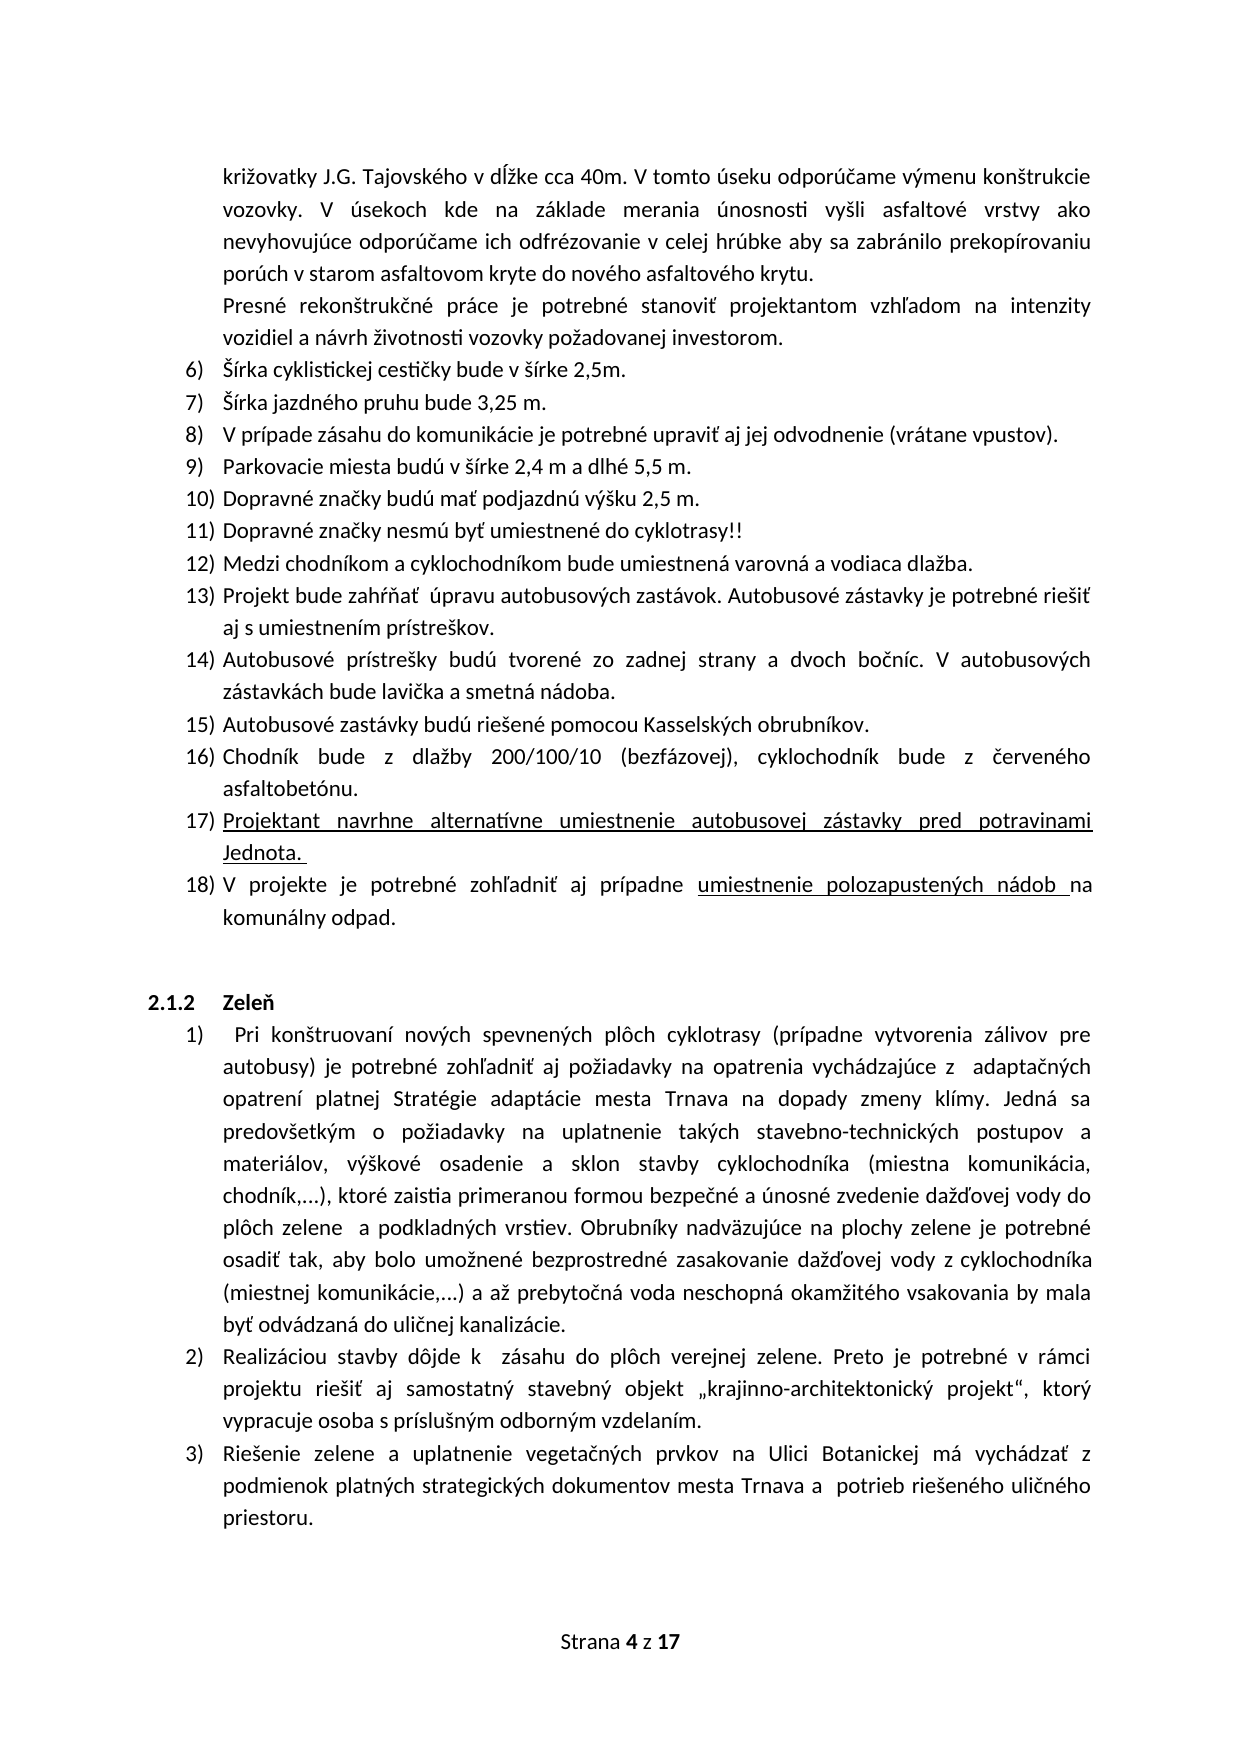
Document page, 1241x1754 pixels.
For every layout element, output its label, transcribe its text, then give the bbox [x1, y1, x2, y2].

list Medzi chodníkom a cyklochodníkom bude umiestnená varovná a vodiaca dlažba. [185, 549, 1092, 577]
list Pri konštruovaní nových spevnených plôch cyklotrasy (prípadne vytvorenia zálivov pre autobusy) je potrebné zohľadniť aj požiadavky na opatrenia vychádzajúce z adaptačných opatrení platnej Stratégie adaptácie mesta Trnava na dopady zmeny klímy. Jedná sa predovšetkým o požiadavky na uplatnenie takých stavebno-technických postupov a materiálov, výškové osadenie a sklon stavby cyklochodníka (miestna komunikácia, chodník,...), ktoré zaistia primeranou formou bezpečné a únosné zvedenie dažďovej vody do plôch zelene a podkladných vrstiev. Obrubníky nadväzujúce na plochy zelene je potrebné osadiť tak, aby bolo umožnené bezprostredné zasakovanie dažďovej vody z cyklochodníka (miestnej komunikácie,...) a až prebytočná voda neschopná okamžitého vsakovania by mala byť odvádzaná do uličnej kanalizácie. [185, 1020, 1092, 1338]
list Projektant navrhne alternatívne umiestnenie autobusovej zástavky pred potravinami Jednota. [185, 806, 1092, 866]
list Šírka cyklistickej cestičky bude v šírke 2,5m. [185, 356, 1092, 384]
list V prípade zásahu do komunikácie je potrebné upraviť aj jej odvodnenie (vrátane vpustov). [185, 420, 1092, 448]
list Presné rekonštrukčné práce je potrebné stanoviť projektantom vzhľadom na intenzity vozidiel a návrh životnosti vozovky požadovanej investorom. [223, 291, 1092, 351]
list Autobusové zastávky budú riešené pomocou Kasselských obrubníkov. [185, 710, 1092, 738]
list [223, 162, 1092, 287]
list Dopravné značky budú mať podjazdnú výšku 2,5 m. [185, 484, 1092, 512]
list Šírka jazdného pruhu bude 3,25 m. [185, 388, 1092, 416]
list Riešenie zelene a uplatnenie vegetačných prvkov na Ulici Botanickej má vychádzať z podmienok platných strategických dokumentov mesta Trnava a potrieb riešeného uličného priestoru. [185, 1439, 1092, 1531]
subtitle Zeleň [148, 988, 1092, 1016]
list Chodník bude z dlažby 200/100/10 (bezfázovej), cyklochodník bude z červeného asfaltobetónu. [185, 742, 1092, 802]
list Projekt bude zahŕňať úpravu autobusových zastávok. Autobusové zástavky je potrebné riešiť aj s umiestnením prístreškov. [185, 581, 1092, 641]
list Parkovacie miesta budú v šírke 2,4 m a dlhé 5,5 m. [185, 452, 1092, 480]
list Autobusové prístrešky budú tvorené zo zadnej strany a dvoch bočníc. V autobusových zástavkách bude lavička a smetná nádoba. [185, 645, 1092, 706]
list Dopravné značky nesmú byť umiestnené do cyklotrasy!! [185, 517, 1092, 544]
list Realizáciou stavby dôjde k zásahu do plôch verejnej zelene. Preto je potrebné v rámci projektu riešiť aj samostatný stavebný objekt „krajinno-architektonický projekt“, ktorý vypracuje osoba s príslušným odborným vzdelaním. [185, 1342, 1092, 1434]
list V projekte je potrebné zohľadniť aj prípadne umiestnenie polozapustených nádob na komunálny odpad. [185, 871, 1092, 931]
